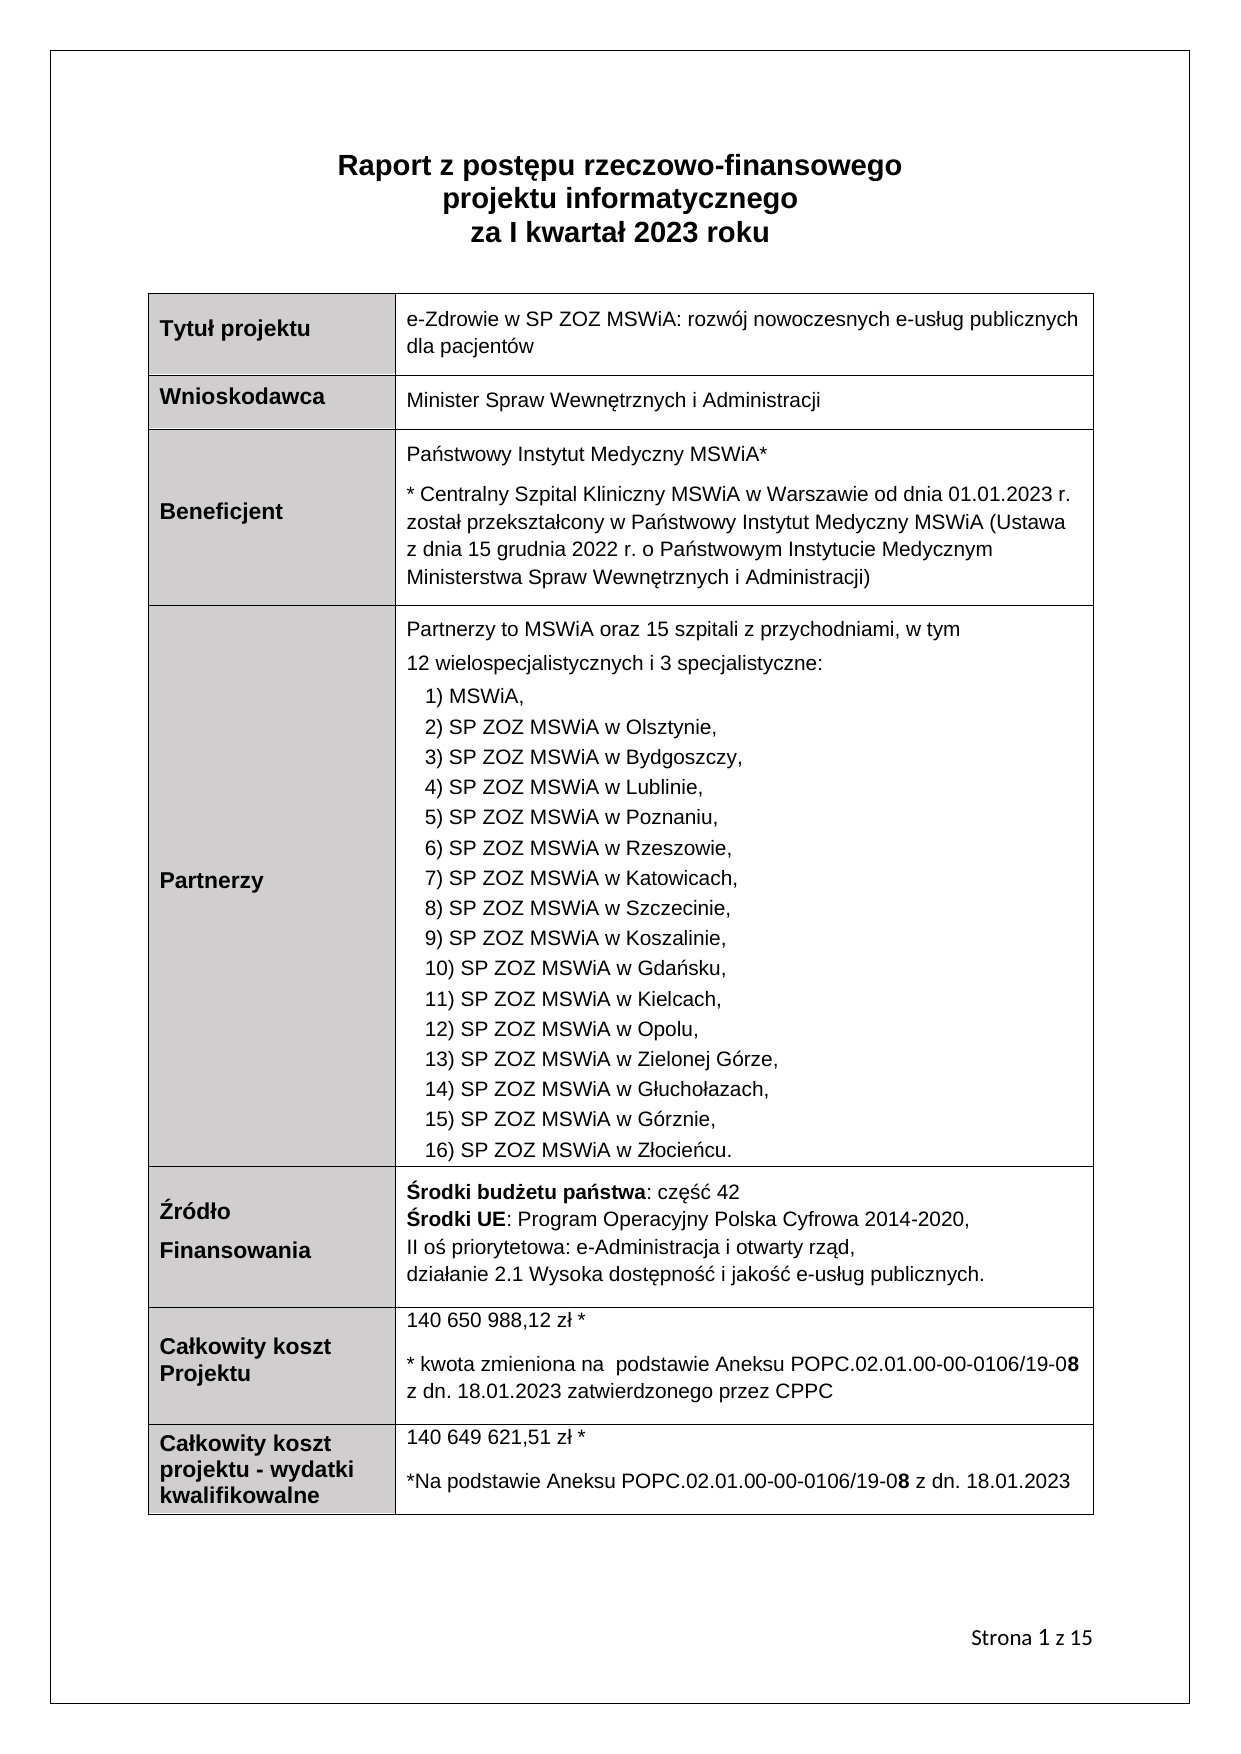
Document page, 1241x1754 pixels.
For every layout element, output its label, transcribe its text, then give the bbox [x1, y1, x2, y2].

subtitle za I kwartał 2023 roku [148, 214, 1093, 248]
table_cell Całkowity koszt projektu - wydatki kwalifikowalne [149, 1425, 395, 1513]
table_cell Całkowity koszt Projektu [149, 1308, 395, 1424]
table_cell Źródło Finansowania [149, 1167, 395, 1307]
table_header e-Zdrowie w SP ZOZ MSWiA: rozwój nowoczesnych e-usług publicznych dla pacjentów [396, 294, 1093, 374]
table_cell Partnerzy to MSWiA oraz 15 szpitali z przychodniami, w tym 12 wielospecjalistycznych i 3 specjalistyczne: 1) MSWiA, 2) SP ZOZ MSWiA w Olsztynie, 3) SP ZOZ MSWiA w Bydgoszczy, 4) SP ZOZ MSWiA w Lublinie, 5) SP ZOZ MSWiA w Poznaniu, 6) SP ZOZ MSWiA w Rzeszowie, 7) SP ZOZ MSWiA w Katowicach, 8) SP ZOZ MSWiA w Szczecinie, 9) SP ZOZ MSWiA w Koszalinie, 10) SP ZOZ MSWiA w Gdańsku, 11) SP ZOZ MSWiA w Kielcach, 12) SP ZOZ MSWiA w Opolu, 13) SP ZOZ MSWiA w Zielonej Górze, 14) SP ZOZ MSWiA w Głuchołazach, 15) SP ZOZ MSWiA w Górznie, 16) SP ZOZ MSWiA w Złocieńcu. [396, 606, 1093, 1166]
table_cell Środki budżetu państwa: część 42 Środki UE: Program Operacyjny Polska Cyfrowa 2014-2020, II oś priorytetowa: e-Administracja i otwarty rząd, działanie 2.1 Wysoka dostępność i jakość e-usług publicznych. [396, 1167, 1093, 1307]
table_header Tytuł projektu [149, 294, 395, 374]
table_cell 140 650 988,12 zł * * kwota zmieniona na podstawie Aneksu POPC.02.01.00-00-0106/19-08 z dn. 18.01.2023 zatwierdzonego przez CPPC [396, 1308, 1093, 1424]
table_cell Państwowy Instytut Medyczny MSWiA* * Centralny Szpital Kliniczny MSWiA w Warszawie od dnia 01.01.2023 r. został przekształcony w Państwowy Instytut Medyczny MSWiA (Ustawa z dnia 15 grudnia 2022 r. o Państwowym Instytucie Medycznym Ministerstwa Spraw Wewnętrznych i Administracji) [396, 430, 1093, 605]
subtitle Raport z postępu rzeczowo-finansowego [148, 147, 1093, 181]
subtitle projektu informatycznego [148, 181, 1093, 214]
table_cell Beneficjent [149, 430, 395, 605]
table_cell 140 649 621,51 zł * *Na podstawie Aneksu POPC.02.01.00-00-0106/19-08 z dn. 18.01.2023 [396, 1425, 1093, 1513]
table_cell Minister Spraw Wewnętrznych i Administracji [396, 376, 1093, 428]
table_cell Wnioskodawca [149, 376, 395, 428]
table_cell Partnerzy [149, 606, 395, 1166]
